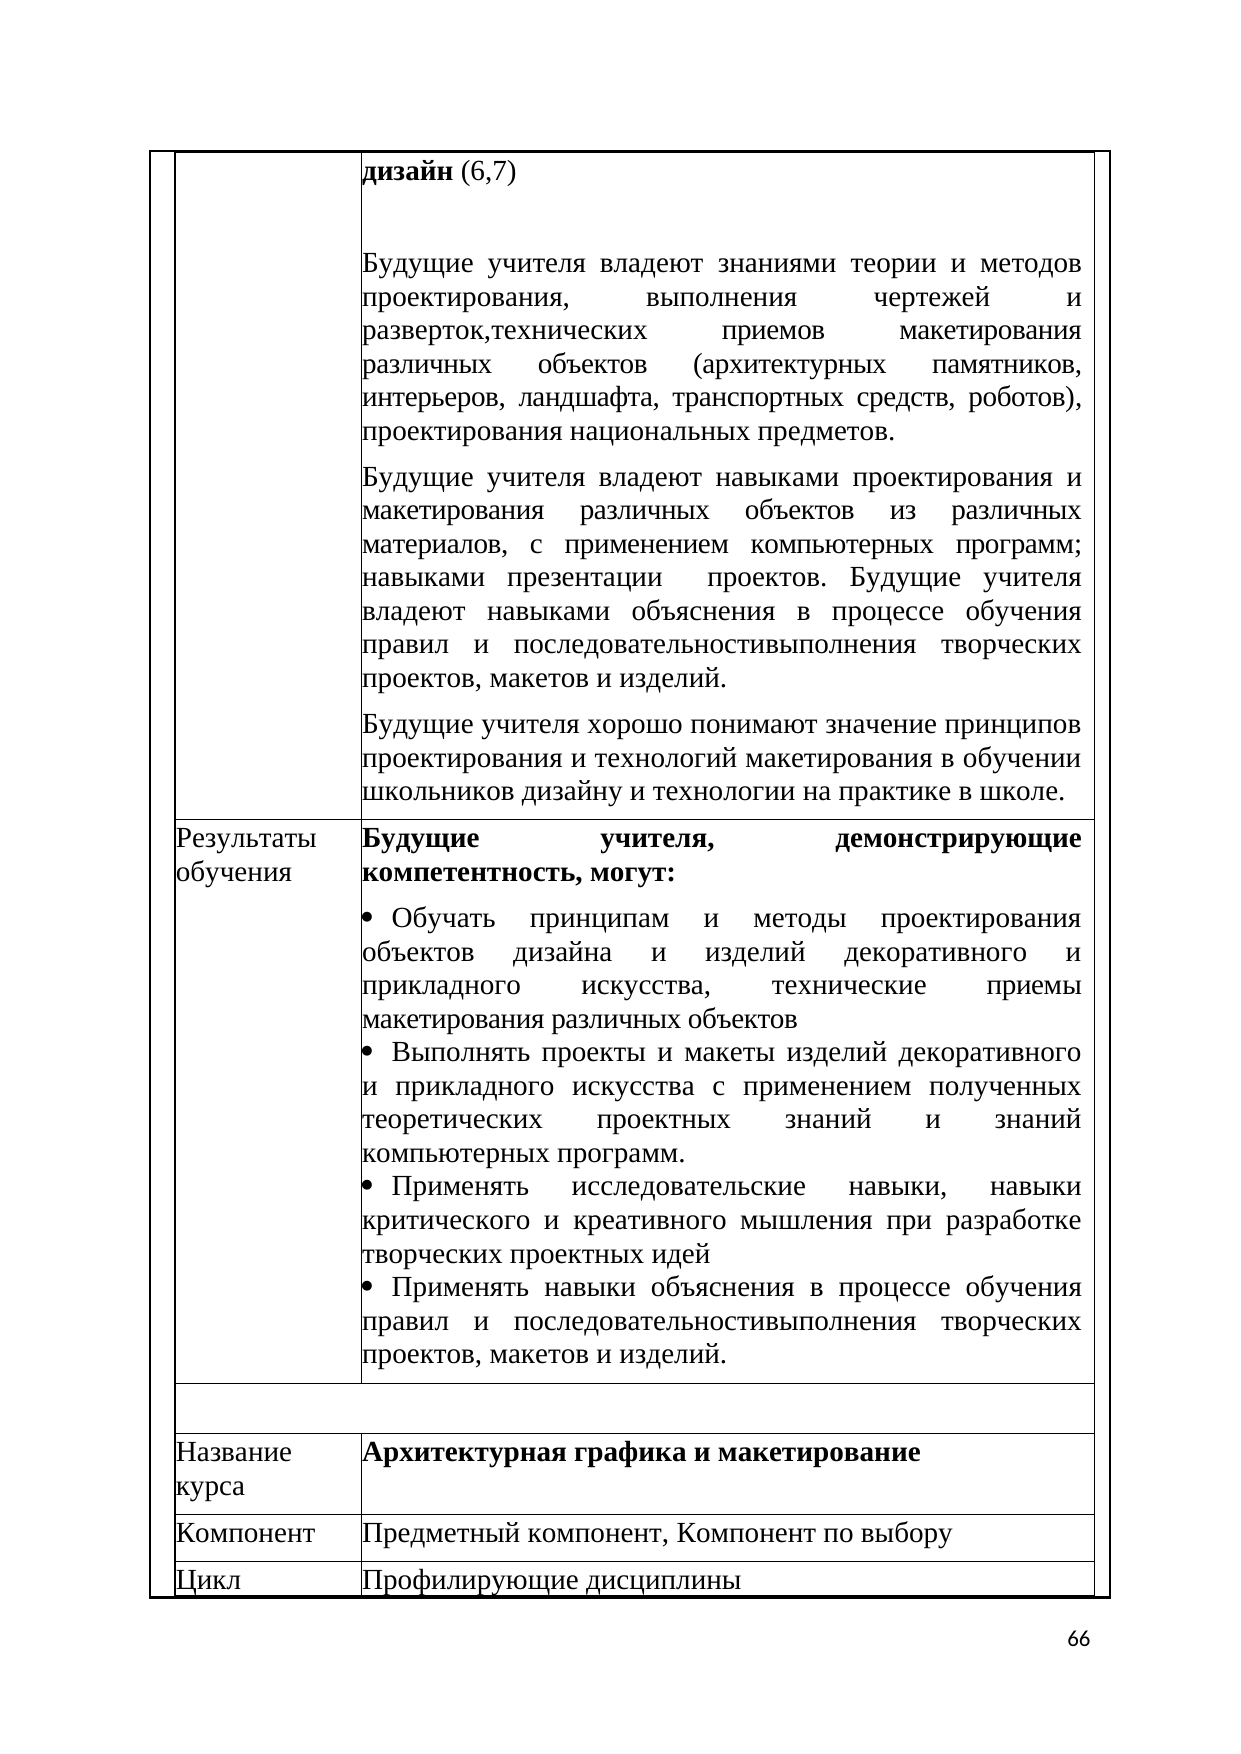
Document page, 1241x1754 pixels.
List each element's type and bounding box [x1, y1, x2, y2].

table_cell [176, 1384, 1094, 1433]
table_cell [362, 820, 1094, 1383]
table_cell [176, 1562, 361, 1595]
table_cell [176, 820, 361, 1383]
table_cell [176, 1515, 361, 1561]
table_cell [362, 1562, 1094, 1595]
table_cell [362, 1515, 1094, 1561]
table_cell [1095, 152, 1109, 1596]
table_cell [362, 153, 1094, 819]
table_cell [362, 1434, 1094, 1514]
table_cell [151, 152, 174, 1596]
table_cell [176, 1434, 361, 1514]
table_cell [176, 153, 361, 819]
